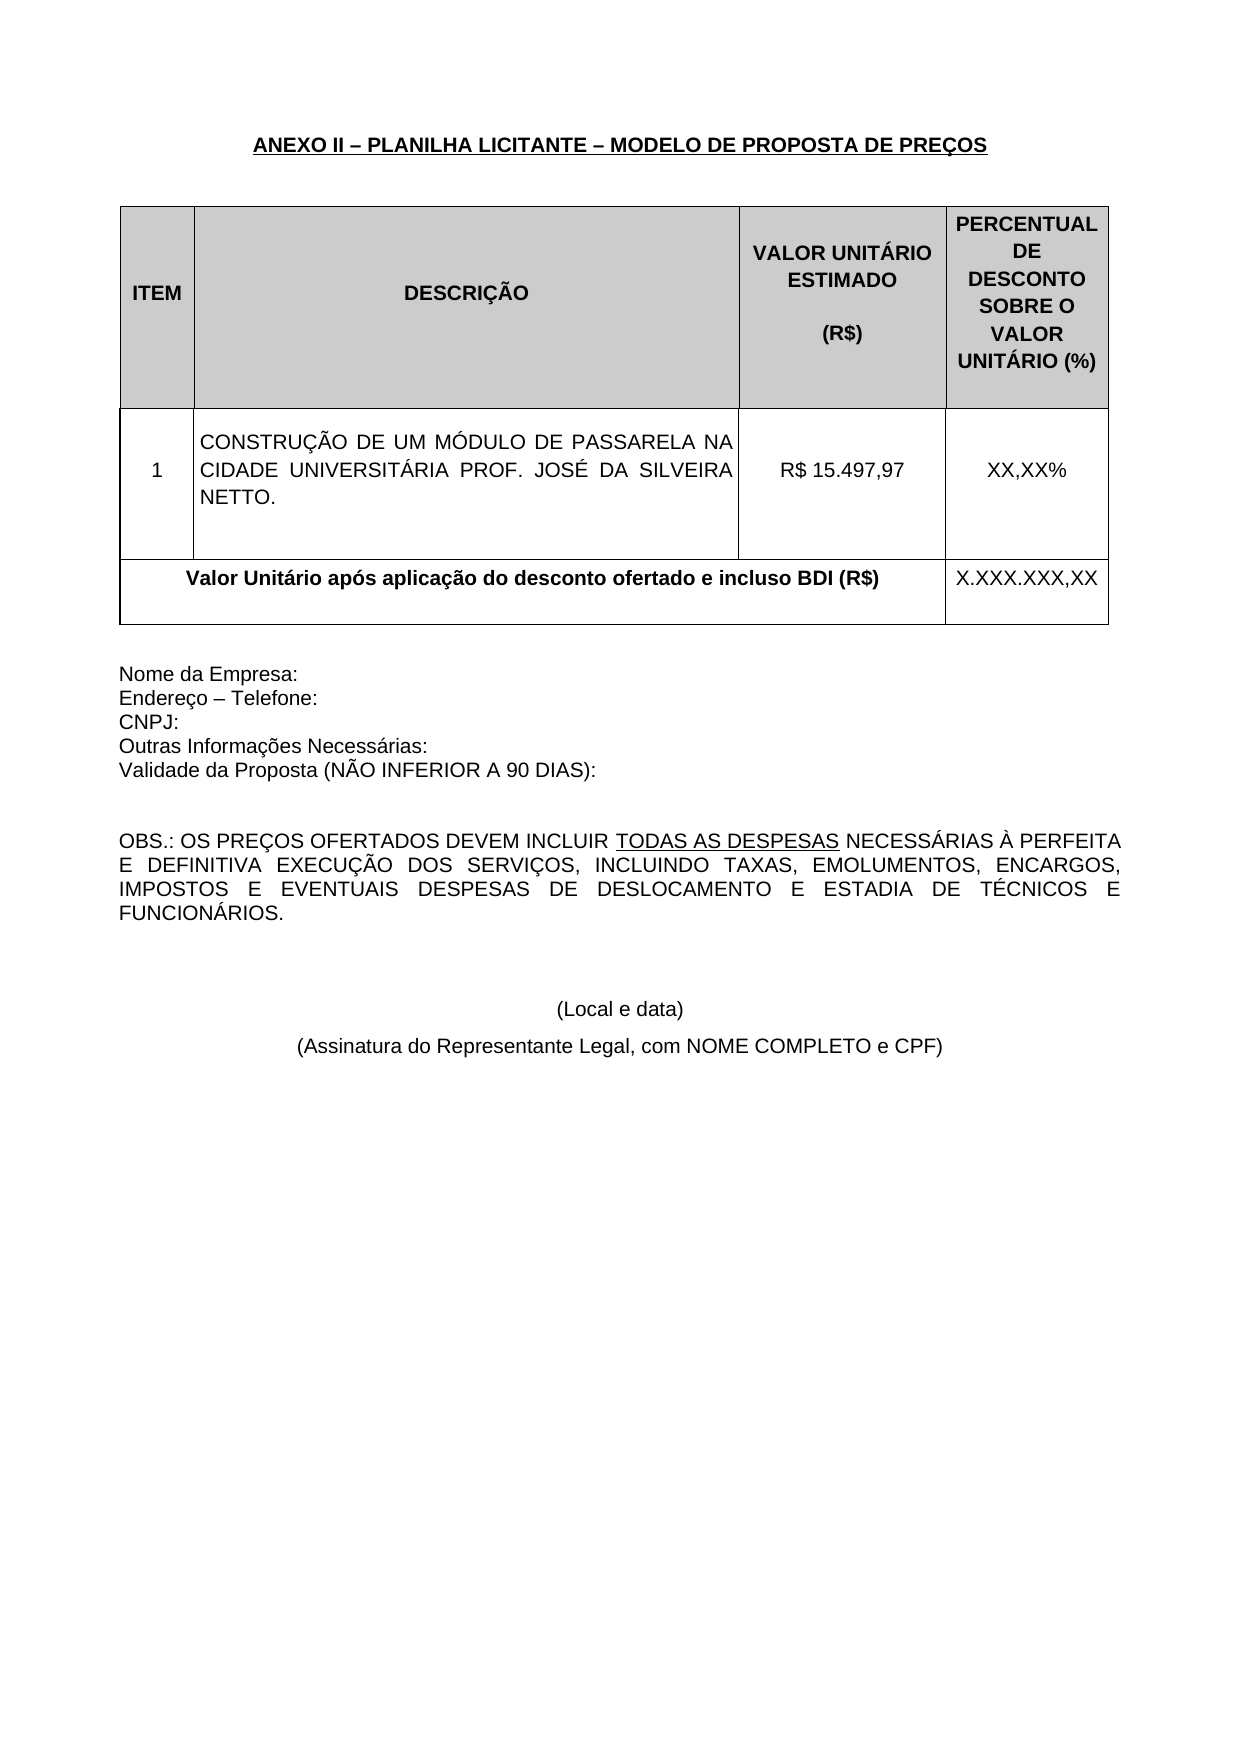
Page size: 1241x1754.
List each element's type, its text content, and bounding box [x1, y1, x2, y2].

text (Assinatura do Representante Legal, com NOME COMPLETO e CPF) [119, 1033, 1121, 1057]
table_cell CONSTRUÇÃO DE UM MÓDULO DE PASSARELA NA CIDADE UNIVERSITÁRIA PROF. JOSÉ DA SILVEIRA NETTO. [194, 409, 738, 559]
table_cell 1 [121, 409, 193, 559]
table_cell Valor Unitário após aplicação do desconto ofertado e incluso BDI (R$) [121, 560, 945, 624]
table_header PERCENTUAL DE DESCONTO SOBRE O VALOR UNITÁRIO (%) [947, 207, 1108, 408]
text OBS.: OS PREÇOS OFERTADOS DEVEM INCLUIR TODAS AS DESPESAS NECESSÁRIAS À PERFEITA E DEFINITIVA EXECUÇÃO DOS SERVIÇOS, INCLUINDO TAXAS, EMOLUMENTOS, ENCARGOS, IMPOSTOS E EVENTUAIS DESPESAS DE DESLOCAMENTO E ESTADIA DE TÉCNICOS E FUNCIONÁRIOS. [119, 829, 1121, 925]
table_cell XX,XX% [946, 409, 1108, 559]
text ANEXO II – PLANILHA LICITANTE – MODELO DE PROPOSTA DE PREÇOS [119, 133, 1121, 157]
text Outras Informações Necessárias: [119, 733, 1121, 757]
table_cell R$ 15.497,97 [739, 409, 945, 559]
table_cell X.XXX.XXX,XX [946, 560, 1108, 624]
text Nome da Empresa: [119, 662, 1121, 686]
table_header DESCRIÇÃO [195, 207, 739, 408]
table_header VALOR UNITÁRIO ESTIMADO (R$) [740, 207, 946, 408]
text Endereço – Telefone: [119, 686, 1121, 709]
table_header ITEM [121, 207, 194, 408]
text Validade da Proposta (NÃO INFERIOR A 90 DIAS): [119, 757, 1121, 781]
text (Local e data) [119, 997, 1121, 1021]
text CNPJ: [119, 709, 1121, 733]
